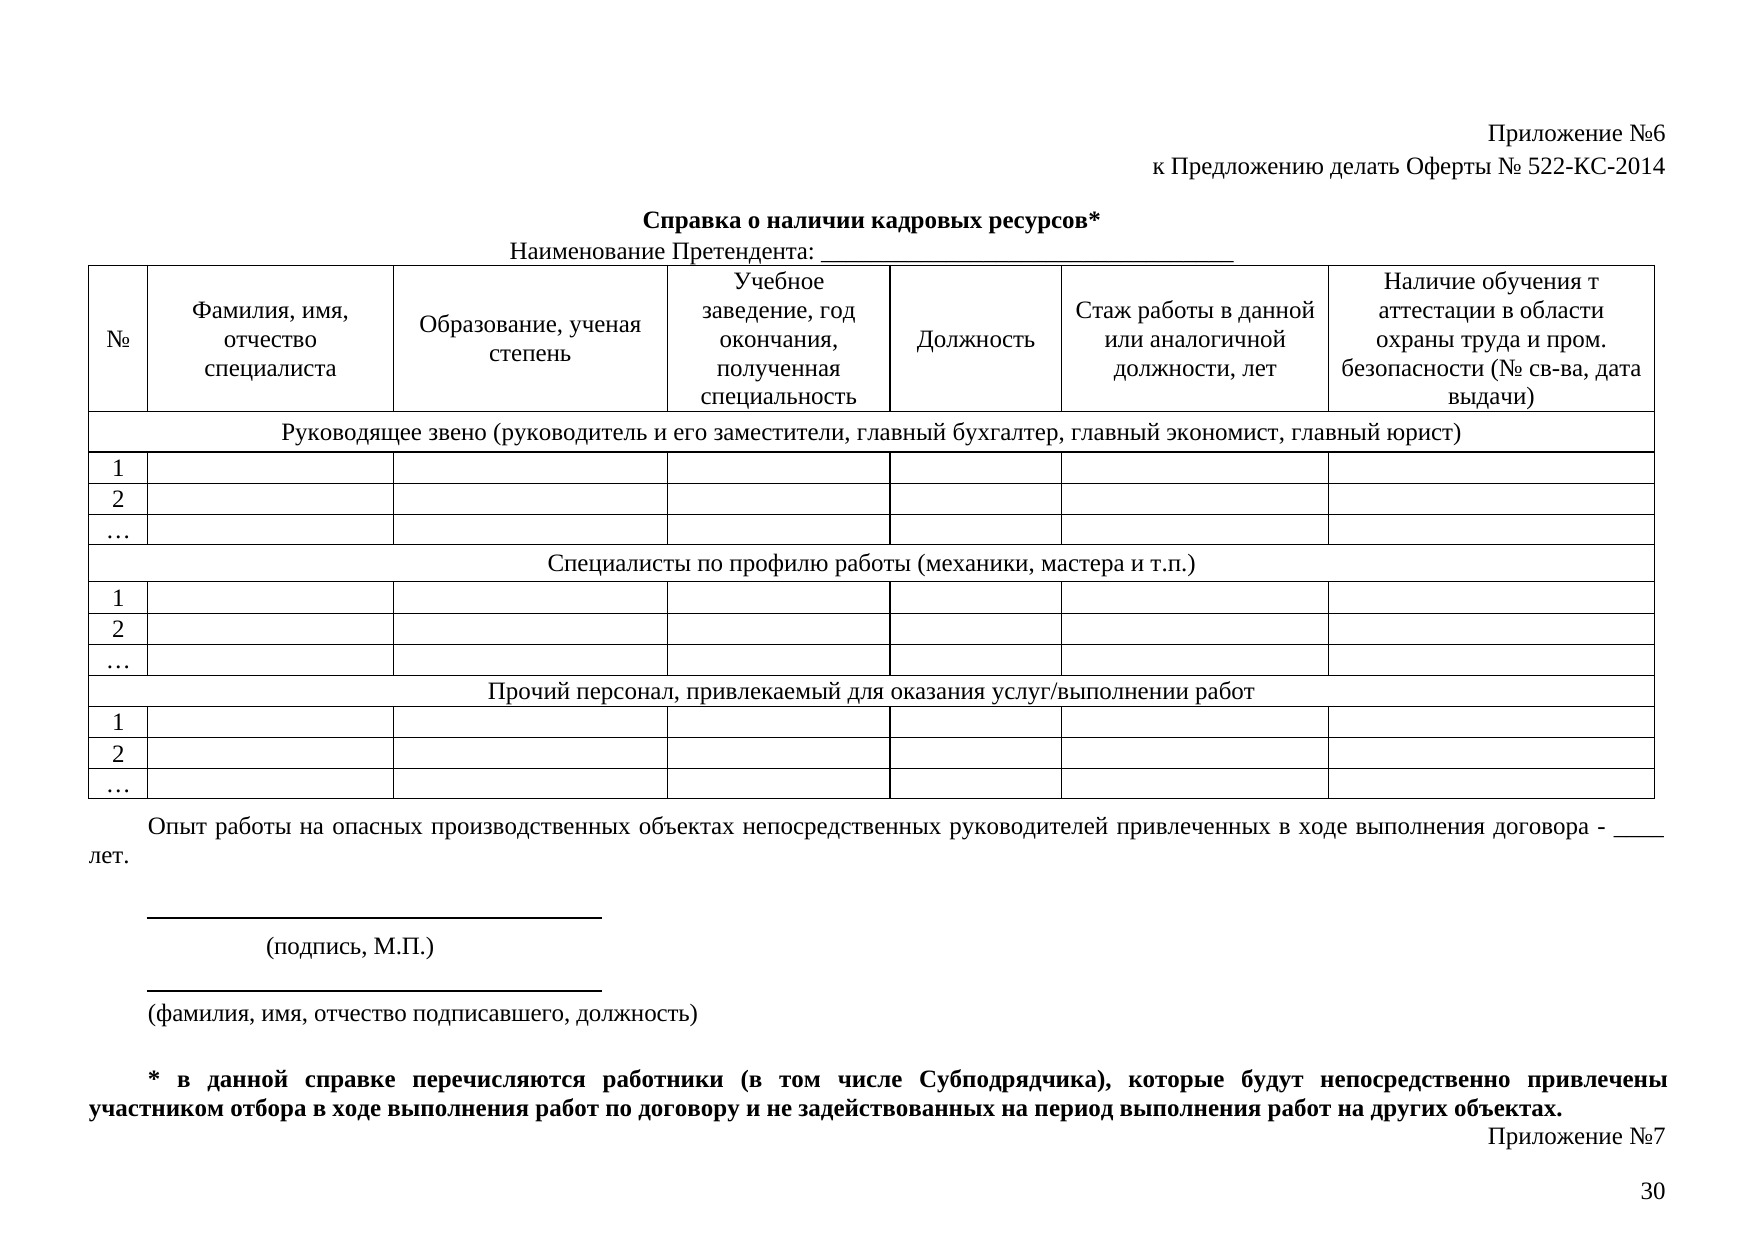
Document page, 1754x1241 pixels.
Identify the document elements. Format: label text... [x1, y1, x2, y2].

table_cell [1062, 707, 1328, 737]
table_cell 1 [89, 582, 147, 612]
table_cell [891, 769, 1061, 798]
table_cell … [89, 515, 147, 543]
table_cell [148, 515, 393, 543]
table_cell [1062, 515, 1328, 543]
table_cell Наименование Претендента: _________________________________ [89, 234, 1654, 265]
table_cell Должность [891, 266, 1061, 411]
table_cell [148, 645, 393, 675]
table_cell [1062, 645, 1328, 675]
table_cell [394, 453, 667, 482]
table_cell [1329, 645, 1654, 675]
table_cell [891, 614, 1061, 643]
table_header Справка о наличии кадровых ресурсов* [89, 184, 1654, 234]
table_cell Фамилия, имя, отчество специалиста [148, 266, 393, 411]
table_cell [668, 453, 889, 482]
table_cell [668, 707, 889, 737]
table_cell [1329, 738, 1654, 768]
table_cell [394, 614, 667, 643]
table_cell № [89, 266, 147, 411]
table_cell [148, 738, 393, 768]
text (подпись, М.П.) [207, 931, 1669, 960]
table_cell Учебное заведение, год окончания, полученная специальность [668, 266, 889, 411]
table_cell [1329, 453, 1654, 482]
table_cell Стаж работы в данной или аналогичной должности, лет [1062, 266, 1328, 411]
table_cell Наличие обучения т аттестации в области охраны труда и пром. безопасности (№ св-ва, дата выдачи) [1329, 266, 1654, 411]
table_cell Прочий персонал, привлекаемый для оказания услуг/выполнении работ [89, 676, 1654, 706]
table_cell Специалисты по профилю работы (механики, мастера и т.п.) [89, 545, 1654, 581]
text Опыт работы на опасных производственных объектах непосредственных руководителей привлеченных в ходе выполнения договора - ____ лет. [89, 811, 1665, 869]
table_cell [668, 614, 889, 643]
table_cell [394, 515, 667, 543]
table_cell [1062, 614, 1328, 643]
table_cell [394, 738, 667, 768]
table_cell Руководящее звено (руководитель и его заместители, главный бухгалтер, главный экономист, главный юрист) [89, 412, 1654, 451]
table_cell [891, 582, 1061, 612]
table_cell 1 [89, 453, 147, 482]
table_cell [394, 769, 667, 798]
table_cell [1062, 769, 1328, 798]
table_cell [668, 769, 889, 798]
table_cell [891, 738, 1061, 768]
table_cell [1329, 515, 1654, 543]
text (фамилия, имя, отчество подписавшего, должность) [103, 998, 1669, 1026]
table_cell [668, 484, 889, 514]
table_cell [1062, 453, 1328, 482]
table_cell [1062, 582, 1328, 612]
table_cell [1329, 484, 1654, 514]
table_cell Образование, ученая степень [394, 266, 667, 411]
table_cell [1062, 738, 1328, 768]
table_cell [394, 707, 667, 737]
table_cell [668, 738, 889, 768]
table_cell [394, 582, 667, 612]
table_cell [1329, 769, 1654, 798]
table_cell [1062, 484, 1328, 514]
table_cell [1329, 614, 1654, 643]
table_cell 2 [89, 484, 147, 514]
table_cell [1329, 707, 1654, 737]
table_cell [891, 453, 1061, 482]
table_cell [394, 645, 667, 675]
table_cell [668, 515, 889, 543]
table_cell [891, 515, 1061, 543]
table_cell [891, 645, 1061, 675]
table_cell 2 [89, 738, 147, 768]
table_cell [891, 484, 1061, 514]
table_cell [148, 769, 393, 798]
table_cell … [89, 645, 147, 675]
text Приложение №6 [89, 118, 1665, 147]
table_cell … [89, 769, 147, 798]
table_cell [148, 582, 393, 612]
table_cell [148, 484, 393, 514]
text к Предложению делать Оферты № 522-КС-2014 [89, 151, 1665, 180]
table_cell [668, 582, 889, 612]
table_cell 2 [89, 614, 147, 643]
table_cell [394, 484, 667, 514]
table_cell [148, 614, 393, 643]
table_cell [148, 453, 393, 482]
table_cell [891, 707, 1061, 737]
table_cell 1 [89, 707, 147, 737]
text * в данной справке перечисляются работники (в том числе Субподрядчика), которые будут непосредственно привлечены участником отбора в ходе выполнения работ по договору и не задействованных на период выполнения работ на других объектах. [89, 1064, 1669, 1121]
table_cell [148, 707, 393, 737]
text Приложение №7 [89, 1121, 1665, 1150]
table_cell [1329, 582, 1654, 612]
table_cell [668, 645, 889, 675]
